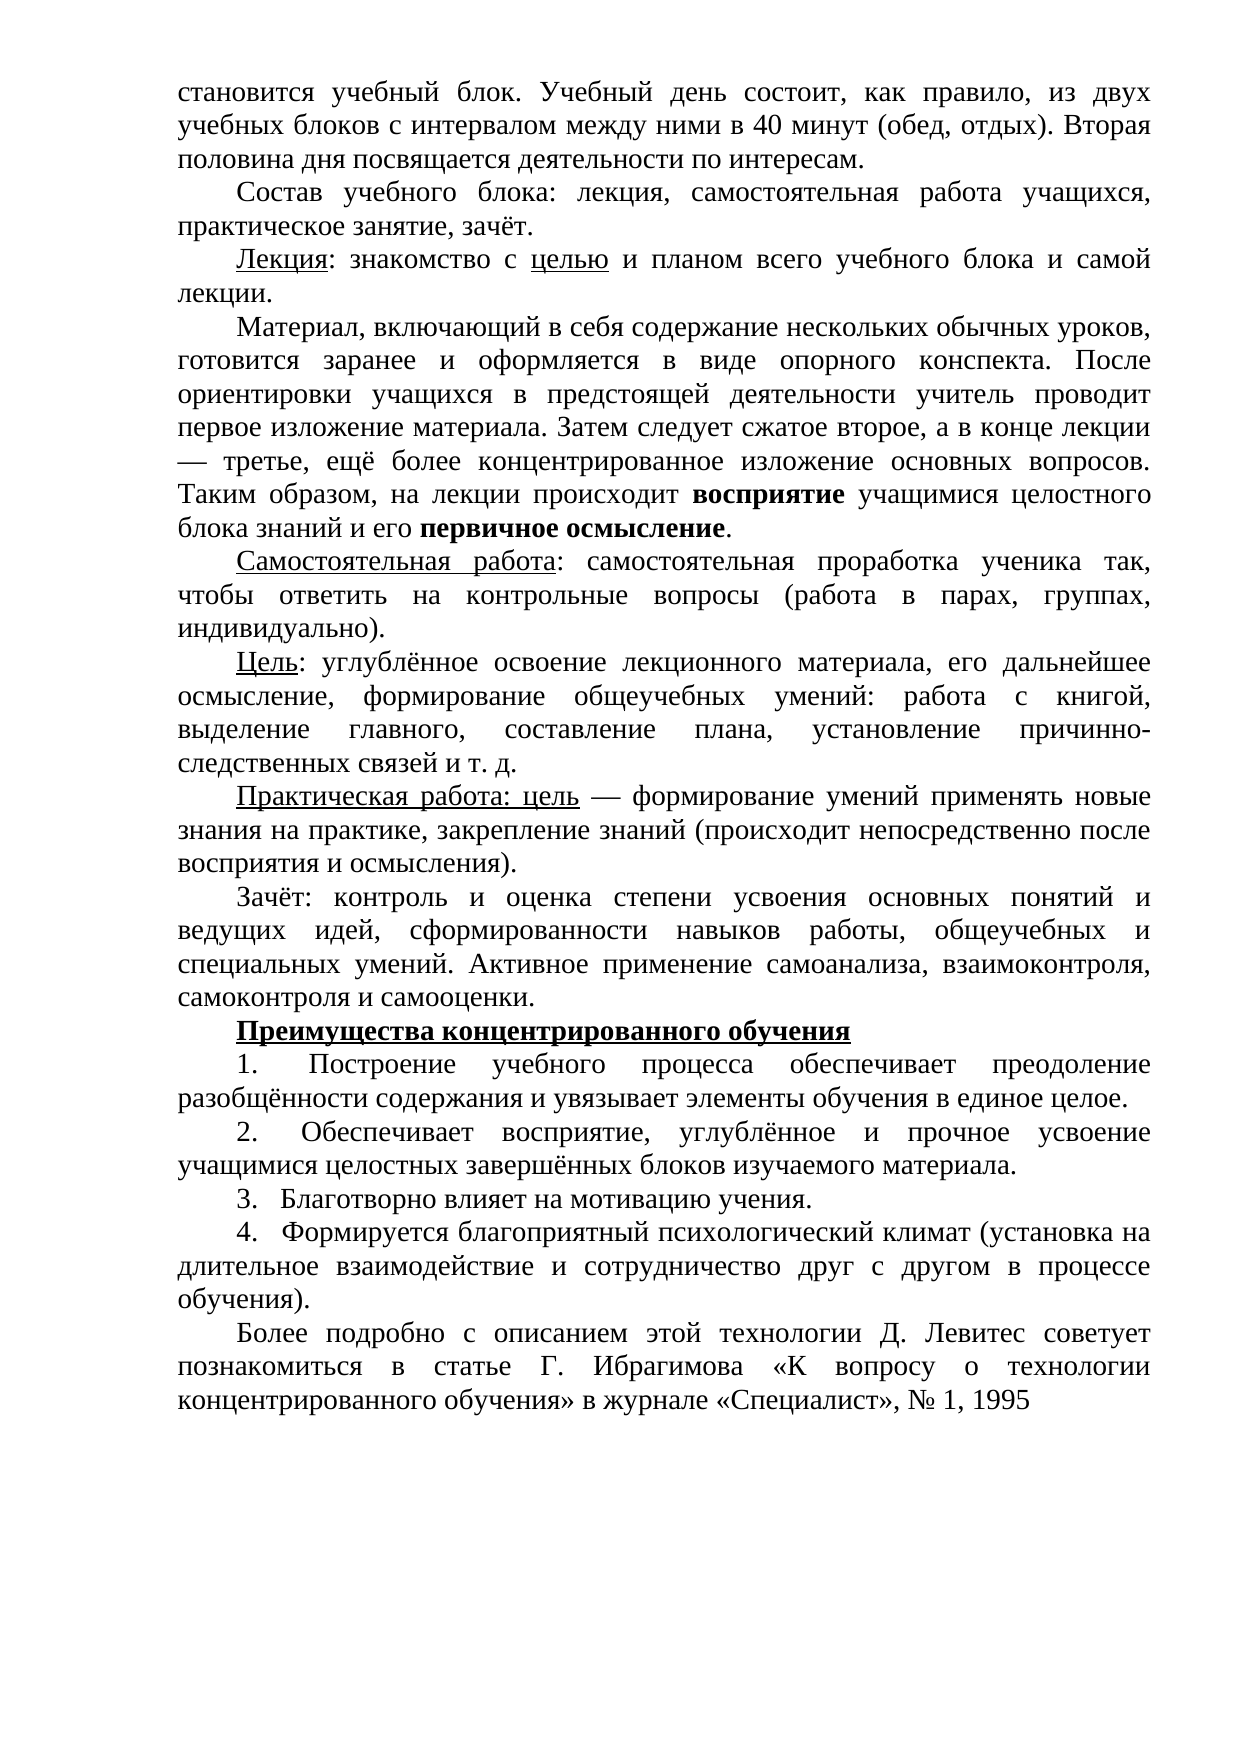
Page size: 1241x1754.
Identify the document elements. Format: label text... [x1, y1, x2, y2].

text 2. Обеспечивает восприятие, углублённое и прочное усвоение учащимися целостных завершённых блоков изучаемого материала. [177, 1114, 1152, 1181]
text Самостоятельная работа: самостоятельная проработка ученика так, чтобы ответить на контрольные вопросы (работа в парах, группах, индивидуально). [177, 543, 1152, 644]
text Материал, включающий в себя содержание нескольких обычных уроков, готовится заранее и оформляется в виде опорного конспекта. После ориентировки учащихся в предстоящей деятельности учитель проводит первое изложение материала. Затем следует сжатое второе, а в конце лекции — третье, ещё более концентрированное изложение основных вопросов. Таким образом, на лекции происходит восприятие учащимися целостного блока знаний и его первичное осмысление. [177, 309, 1152, 543]
text Цель: углублённое освоение лекционного материала, его дальнейшее осмысление, формирование общеучебных умений: работа с книгой, выделение главного, составление плана, установление причинно-следственных связей и т. д. [177, 644, 1152, 778]
text Практическая работа: цель — формирование умений применять новые знания на практике, закрепление знаний (происходит непосредственно после восприятия и осмысления). [177, 778, 1152, 879]
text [177, 74, 1152, 174]
text 1. Построение учебного процесса обеспечивает преодоление разобщённости содержания и увязывает элементы обучения в единое целое. [177, 1047, 1152, 1114]
text Лекция: знакомство с целью и планом всего учебного блока и самой лекции. [177, 242, 1152, 309]
text Более подробно с описанием этой технологии Д. Левитес советует познакомиться в статье Г. Ибрагимова «К вопросу о технологии концентрированного обучения» в журнале «Специалист», № 1, 1995 [177, 1315, 1152, 1416]
text Преимущества концентрированного обучения [177, 1013, 1152, 1047]
text 4. Формируется благоприятный психологический климат (установка на длительное взаимодействие и сотрудничество друг с другом в процессе обучения). [177, 1214, 1152, 1315]
text 3. Благотворно влияет на мотивацию учения. [177, 1181, 1152, 1214]
text Состав учебного блока: лекция, самостоятельная работа учащихся, практическое занятие, зачёт. [177, 174, 1152, 242]
text Зачёт: контроль и оценка степени усвоения основных понятий и ведущих идей, сформированности навыков работы, общеучебных и специальных умений. Активное применение самоанализа, взаимоконтроля, самоконтроля и самооценки. [177, 879, 1152, 1013]
